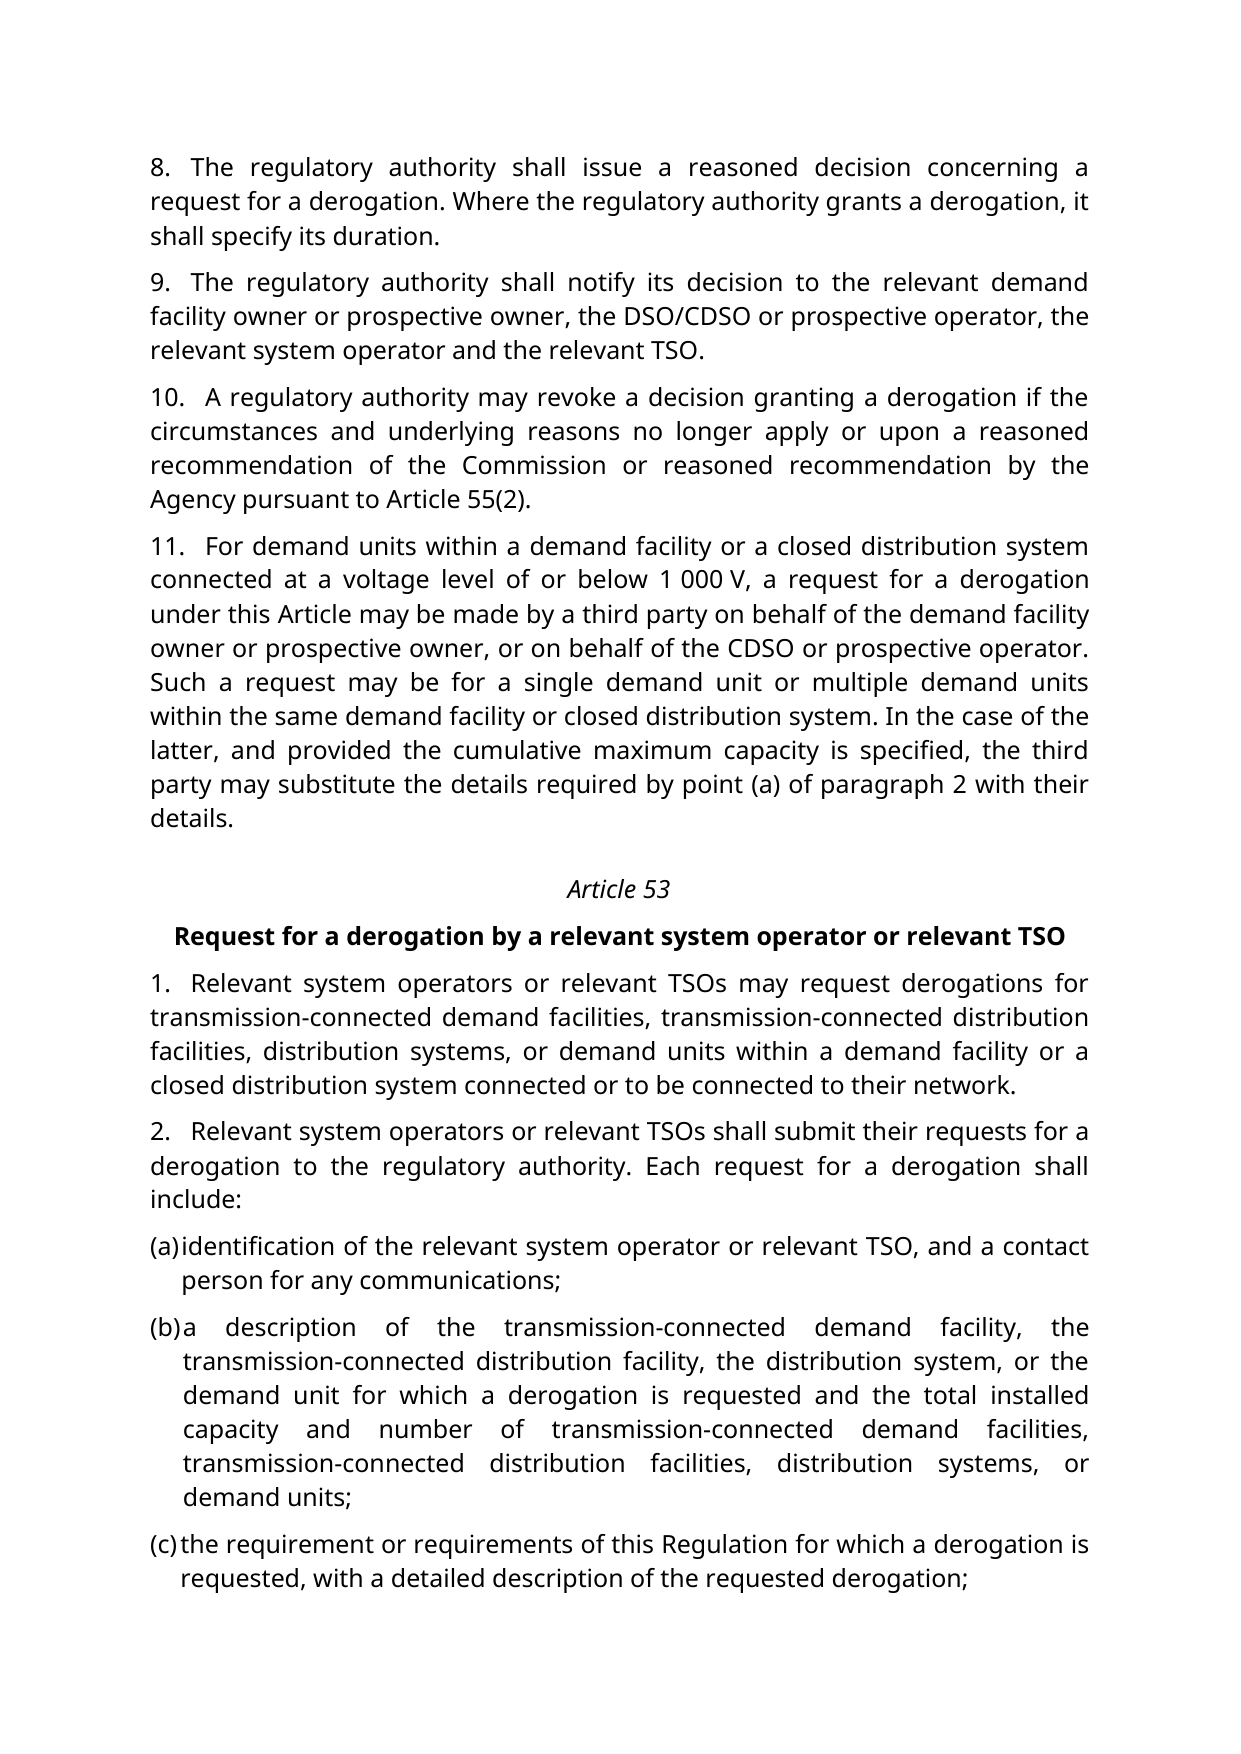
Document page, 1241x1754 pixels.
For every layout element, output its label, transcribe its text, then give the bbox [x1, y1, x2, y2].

text Article 53 [150, 872, 1090, 906]
table_header (b) [150, 1297, 183, 1514]
text Request for a derogation by a relevant system operator or relevant TSO [150, 919, 1090, 953]
text 1. Relevant system operators or relevant TSOs may request derogations for transmission-connected demand facilities, transmission-connected distribution facilities, distribution systems, or demand units within a demand facility or a closed distribution system connected or to be connected to their network. [150, 965, 1090, 1102]
table_header a description of the transmission-connected demand facility, the transmission-connected distribution facility, the distribution system, or the demand unit for which a derogation is requested and the total installed capacity and number of transmission-connected demand facilities, transmission-connected distribution facilities, distribution systems, or demand units; [183, 1297, 1090, 1514]
text 10. A regulatory authority may revoke a decision granting a derogation if the circumstances and underlying reasons no longer apply or upon a reasoned recommendation of the Commission or reasoned recommendation by the Agency pursuant to Article 55(2). [150, 379, 1090, 516]
table_header identification of the relevant system operator or relevant TSO, and a contact person for any communications; [181, 1216, 1090, 1297]
table_header (c) [150, 1514, 180, 1594]
table_header the requirement or requirements of this Regulation for which a derogation is requested, with a detailed description of the requested derogation; [180, 1514, 1090, 1594]
text 11. For demand units within a demand facility or a closed distribution system connected at a voltage level of or below 1 000 V, a request for a derogation under this Article may be made by a third party on behalf of the demand facility owner or prospective owner, or on behalf of the CDSO or prospective operator. Such a request may be for a single demand unit or multiple demand units within the same demand facility or closed distribution system. In the case of the latter, and provided the cumulative maximum capacity is specified, the third party may substitute the details required by point (a) of paragraph 2 with their details. [150, 528, 1090, 835]
text 9. The regulatory authority shall notify its decision to the relevant demand facility owner or prospective owner, the DSO/CDSO or prospective operator, the relevant system operator and the relevant TSO. [150, 265, 1090, 367]
text 2. Relevant system operators or relevant TSOs shall submit their requests for a derogation to the regulatory authority. Each request for a derogation shall include: [150, 1114, 1090, 1216]
table_header (a) [150, 1216, 181, 1297]
text 8. The regulatory authority shall issue a reasoned decision concerning a request for a derogation. Where the regulatory authority grants a derogation, it shall specify its duration. [150, 150, 1090, 252]
